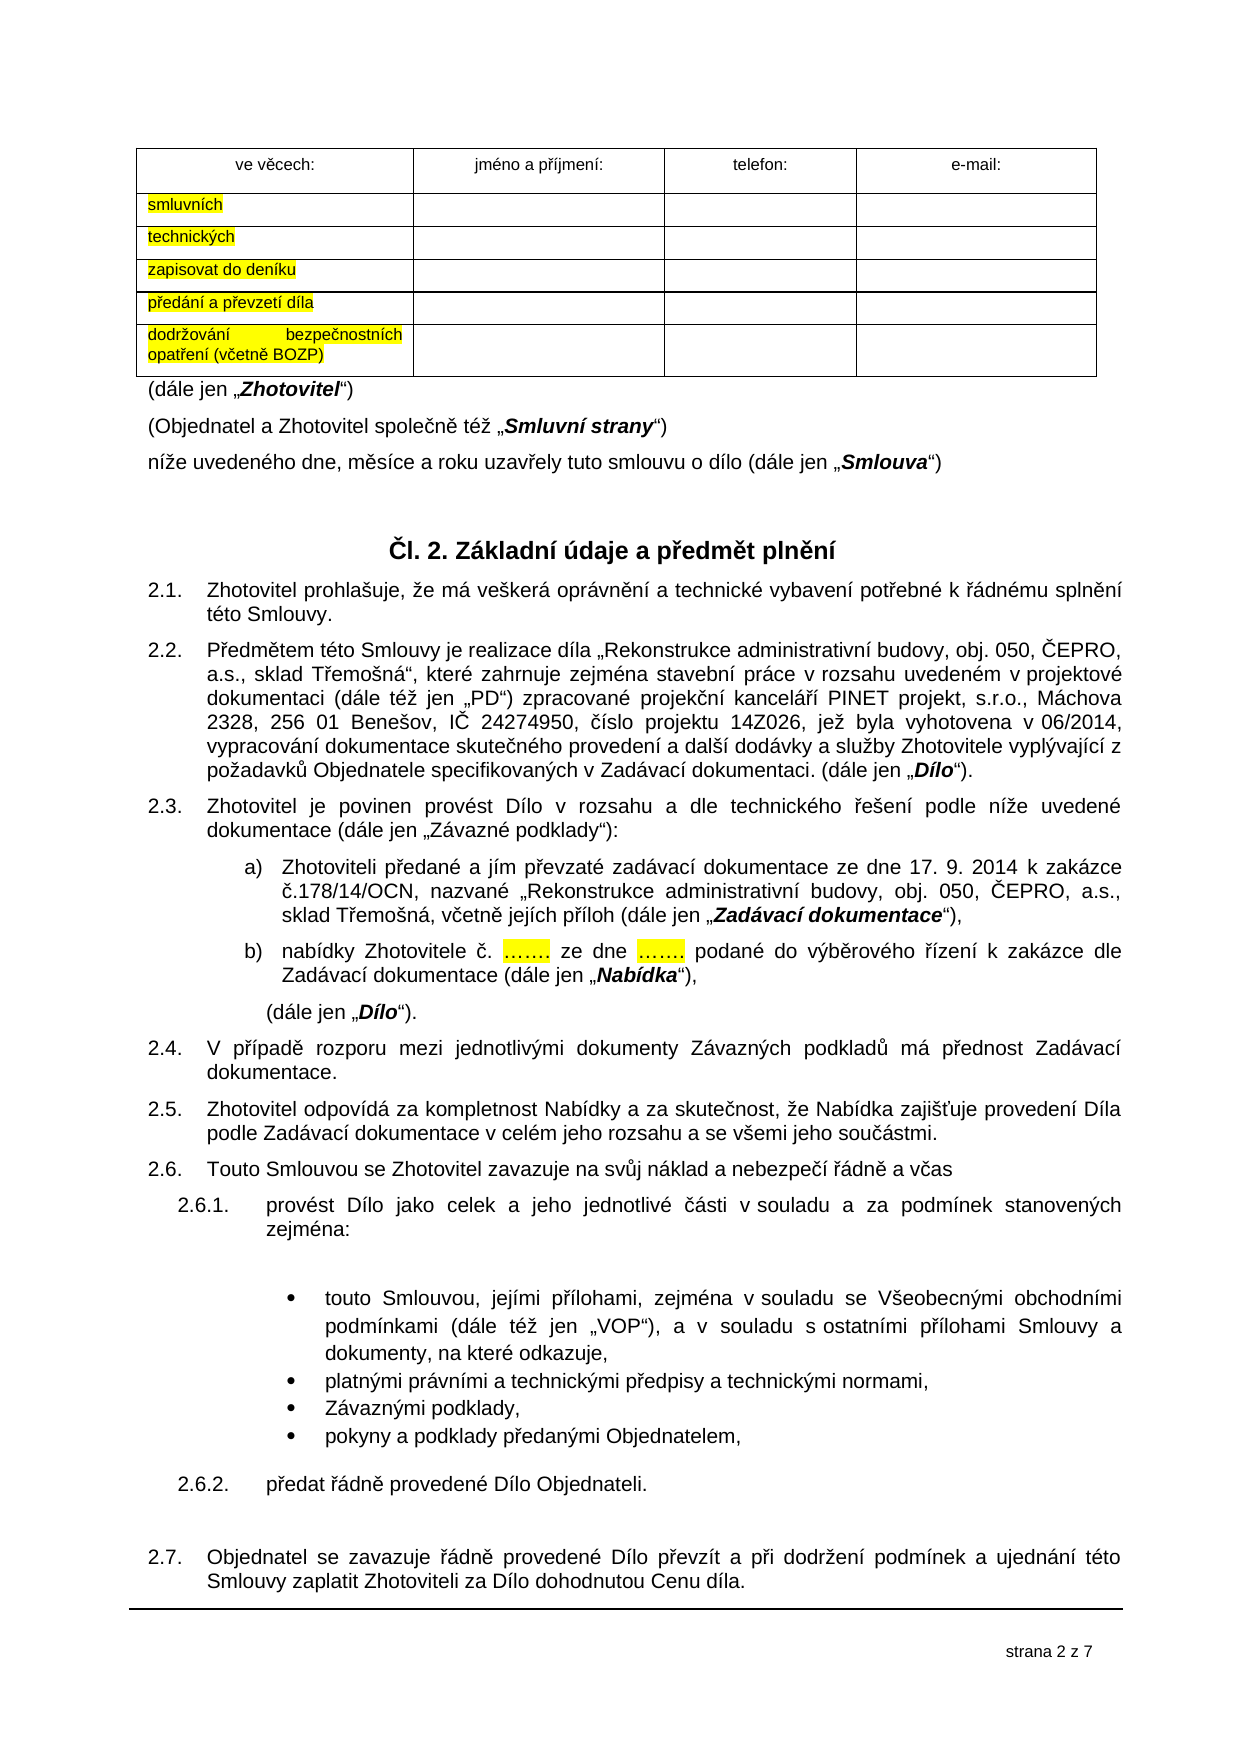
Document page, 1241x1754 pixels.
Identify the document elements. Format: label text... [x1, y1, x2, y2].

table_cell [665, 194, 856, 226]
list níže uvedeného dne, měsíce a roku uzavřely tuto smlouvu o dílo (dále jen „Smlouva“) [148, 450, 1122, 474]
list pokyny a podklady předanými Objednatelem, [287, 1424, 1122, 1448]
table_cell [857, 227, 1096, 259]
table_cell technických [137, 227, 413, 259]
list (dále jen „Zhotovitel“) [148, 377, 1122, 401]
table_cell [414, 293, 664, 324]
table_cell zapisovat do deníku [137, 260, 413, 291]
table_cell [857, 325, 1096, 376]
list Zhotoviteli předané a jím převzaté zadávací dokumentace ze dne 17. 9. 2014 k zakázce č.178/14/OCN, nazvané „Rekonstrukce administrativní budovy, obj. 050, ČEPRO, a.s., sklad Třemošná, včetně jejích příloh (dále jen „Zadávací dokumentace“), [244, 855, 1122, 927]
list Předmětem této Smlouvy je realizace díla „Rekonstrukce administrativní budovy, obj. 050, ČEPRO, a.s., sklad Třemošná“, které zahrnuje zejména stavební práce v rozsahu uvedeném v projektové dokumentaci (dále též jen „PD“) zpracované projekční kanceláří PINET projekt, s.r.o., Máchova 2328, 256 01 Benešov, IČ 24274950, číslo projektu 14Z026, jež byla vyhotovena v 06/2014, vypracování dokumentace skutečného provedení a další dodávky a služby Zhotovitele vyplývající z požadavků Objednatele specifikovaných v Zadávací dokumentaci. (dále jen „Dílo“). [148, 638, 1122, 782]
text Zhotovitel odpovídá za kompletnost Nabídky a za skutečnost, že Nabídka zajišťuje provedení Díla podle Zadávací dokumentace v celém jeho rozsahu a se všemi jeho součástmi. [148, 1096, 1122, 1144]
list Závaznými podklady, [287, 1396, 1122, 1420]
text V případě rozporu mezi jednotlivými dokumenty Závazných podkladů má přednost Zadávací dokumentace. [148, 1036, 1122, 1084]
table_cell [857, 194, 1096, 226]
table_cell [665, 260, 856, 291]
table_cell [414, 227, 664, 259]
list (dále jen „Dílo“). [266, 999, 1122, 1023]
text Objednatel se zavazuje řádně provedené Dílo převzít a při dodržení podmínek a ujednání této Smlouvy zaplatit Zhotoviteli za Dílo dohodnutou Cenu díla. [148, 1545, 1122, 1593]
table_cell [414, 260, 664, 291]
text provést Dílo jako celek a jeho jednotlivé části v souladu a za podmínek stanovených zejména: [177, 1193, 1122, 1241]
table_cell předání a převzetí díla [137, 293, 413, 324]
table_cell [857, 293, 1096, 324]
table_cell [414, 325, 664, 376]
table_cell [665, 325, 856, 376]
text předat řádně provedené Dílo Objednateli. [177, 1472, 1122, 1496]
table_cell [665, 227, 856, 259]
list touto Smlouvou, jejími přílohami, zejména v souladu se Všeobecnými obchodními podmínkami (dále též jen „VOP“), a v souladu s ostatními přílohami Smlouvy a dokumenty, na které odkazuje, [287, 1286, 1122, 1365]
text Zhotovitel prohlašuje, že má veškerá oprávnění a technické vybavení potřebné k řádnému splnění této Smlouvy. [148, 578, 1122, 626]
table_header e-mail: [857, 149, 1096, 193]
text Touto Smlouvou se Zhotovitel zavazuje na svůj náklad a nebezpečí řádně a včas [148, 1157, 1122, 1181]
list Zhotovitel je povinen provést Dílo v rozsahu a dle technického řešení podle níže uvedené dokumentace (dále jen „Závazné podklady“): [148, 794, 1122, 842]
table_cell [857, 260, 1096, 291]
table_cell smluvních [137, 194, 413, 226]
table_header jméno a příjmení: [414, 149, 664, 193]
table_header telefon: [665, 149, 856, 193]
table_cell [665, 293, 856, 324]
table_header ve věcech: [137, 149, 413, 193]
list (Objednatel a Zhotovitel společně též „Smluvní strany“) [148, 413, 1122, 437]
list nabídky Zhotovitele č. ……. ze dne ……. podané do výběrového řízení k zakázce dle Zadávací dokumentace (dále jen „Nabídka“), [244, 939, 1122, 987]
table_cell dodržování bezpečnostních opatření (včetně BOZP) [137, 325, 413, 376]
table_cell [414, 194, 664, 226]
list platnými právními a technickými předpisy a technickými normami, [287, 1368, 1122, 1392]
text Základní údaje a předmět plnění [102, 536, 1122, 565]
